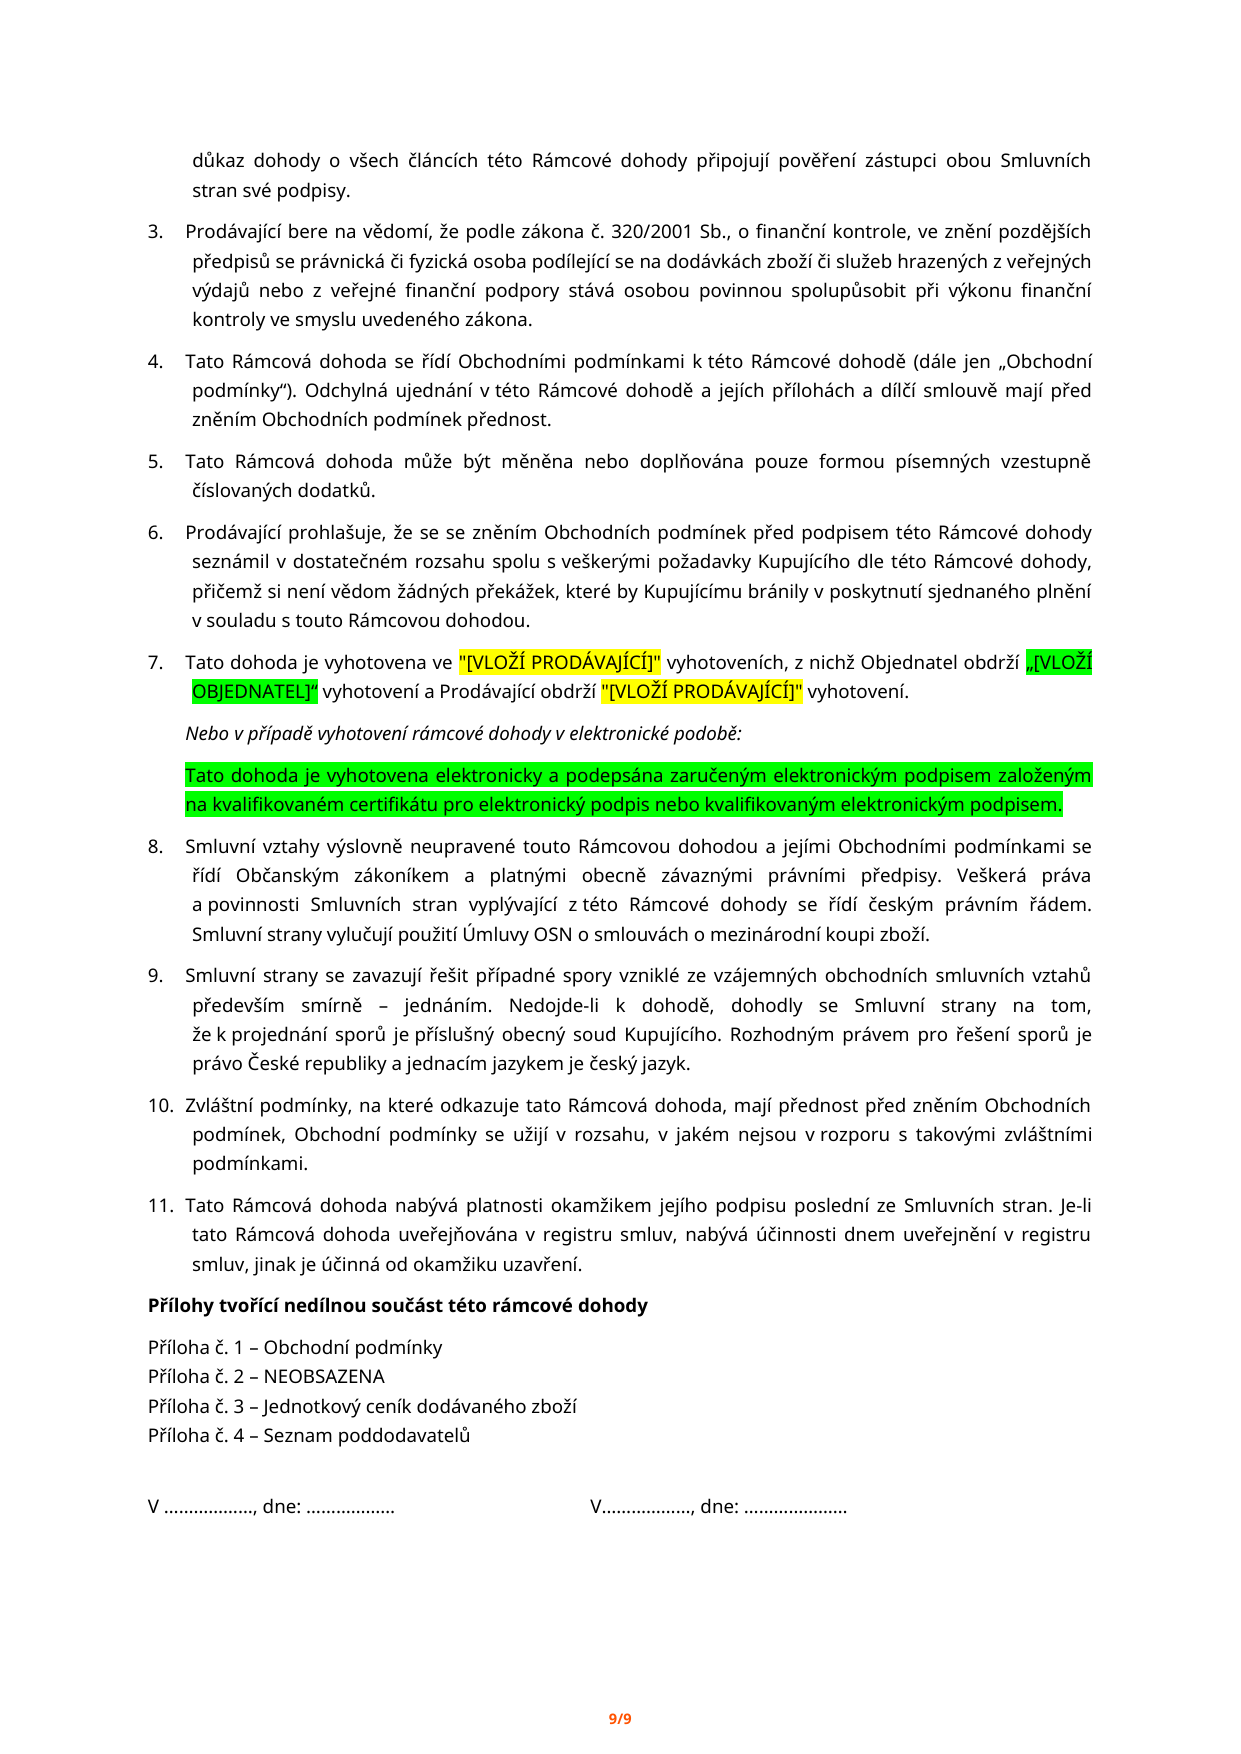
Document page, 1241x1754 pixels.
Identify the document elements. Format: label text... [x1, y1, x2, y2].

list Tato dohoda je vyhotovena ve "[VLOŽÍ PRODÁVAJÍCÍ]" vyhotoveních, z nichž Objednatel obdrží „[VLOŽÍ OBJEDNATEL]“ vyhotovení a Prodávající obdrží "[VLOŽÍ PRODÁVAJÍCÍ]" vyhotovení. [148, 649, 1093, 704]
text Příloha č. 3 – Jednotkový ceník dodávaného zboží [148, 1393, 1095, 1419]
text V ………………, dne: ……………… V………………, dne: ………………… [148, 1493, 1093, 1519]
list Prodávající prohlašuje, že se se zněním Obchodních podmínek před podpisem této Rámcové dohody seznámil v dostatečném rozsahu spolu s veškerými požadavky Kupujícího dle této Rámcové dohody, přičemž si není vědom žádných překážek, které by Kupujícímu bránily v poskytnutí sjednaného plnění v souladu s touto Rámcovou dohodou. [148, 519, 1093, 633]
list Prodávající bere na vědomí, že podle zákona č. 320/2001 Sb., o finanční kontrole, ve znění pozdějších předpisů se právnická či fyzická osoba podílející se na dodávkách zboží či služeb hrazených z veřejných výdajů nebo z veřejné finanční podpory stává osobou povinnou spolupůsobit při výkonu finanční kontroly ve smyslu uvedeného zákona. [148, 219, 1093, 332]
list Tato Rámcová dohoda může být měněna nebo doplňována pouze formou písemných vzestupně číslovaných dodatků. [148, 448, 1093, 503]
list Smluvní strany se zavazují řešit případné spory vzniklé ze vzájemných obchodních smluvních vztahů především smírně – jednáním. Nedojde-li k dohodě, dohodly se Smluvní strany na tom, že k projednání sporů je příslušný obecný soud Kupujícího. Rozhodným právem pro řešení sporů je právo České republiky a jednacím jazykem je český jazyk. [148, 963, 1093, 1076]
text Tato dohoda je vyhotovena elektronicky a podepsána zaručeným elektronickým podpisem založeným na kvalifikovaném certifikátu pro elektronický podpis nebo kvalifikovaným elektronickým podpisem. [185, 787, 1093, 817]
text Přílohy tvořící nedílnou součást této rámcové dohody [148, 1293, 1095, 1318]
list Tato Rámcová dohoda se řídí Obchodními podmínkami k této Rámcové dohodě (dále jen „Obchodní podmínky“). Odchylná ujednání v této Rámcové dohodě a jejích přílohách a dílčí smlouvě mají před zněním Obchodních podmínek přednost. [148, 348, 1093, 432]
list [148, 148, 1093, 202]
text Nebo v případě vyhotovení rámcové dohody v elektronické podobě: [185, 720, 1093, 746]
list Smluvní vztahy výslovně neupravené touto Rámcovou dohodou a jejími Obchodními podmínkami se řídí Občanským zákoníkem a platnými obecně závaznými právními předpisy. Veškerá práva a povinnosti Smluvních stran vyplývající z této Rámcové dohody se řídí českým právním řádem. Smluvní strany vylučují použití Úmluvy OSN o smlouvách o mezinárodní koupi zboží. [148, 833, 1093, 946]
list Zvláštní podmínky, na které odkazuje tato Rámcová dohoda, mají přednost před zněním Obchodních podmínek, Obchodní podmínky se užijí v rozsahu, v jakém nejsou v rozporu s takovými zvláštními podmínkami. [148, 1092, 1093, 1176]
text Příloha č. 4 – Seznam poddodavatelů [148, 1422, 1095, 1448]
list Tato Rámcová dohoda nabývá platnosti okamžikem jejího podpisu poslední ze Smluvních stran. Je-li tato Rámcová dohoda uveřejňována v registru smluv, nabývá účinnosti dnem uveřejnění v registru smluv, jinak je účinná od okamžiku uzavření. [148, 1192, 1093, 1277]
text Příloha č. 1 – Obchodní podmínky [148, 1334, 1095, 1360]
text Příloha č. 2 – NEOBSAZENA [148, 1364, 1095, 1389]
